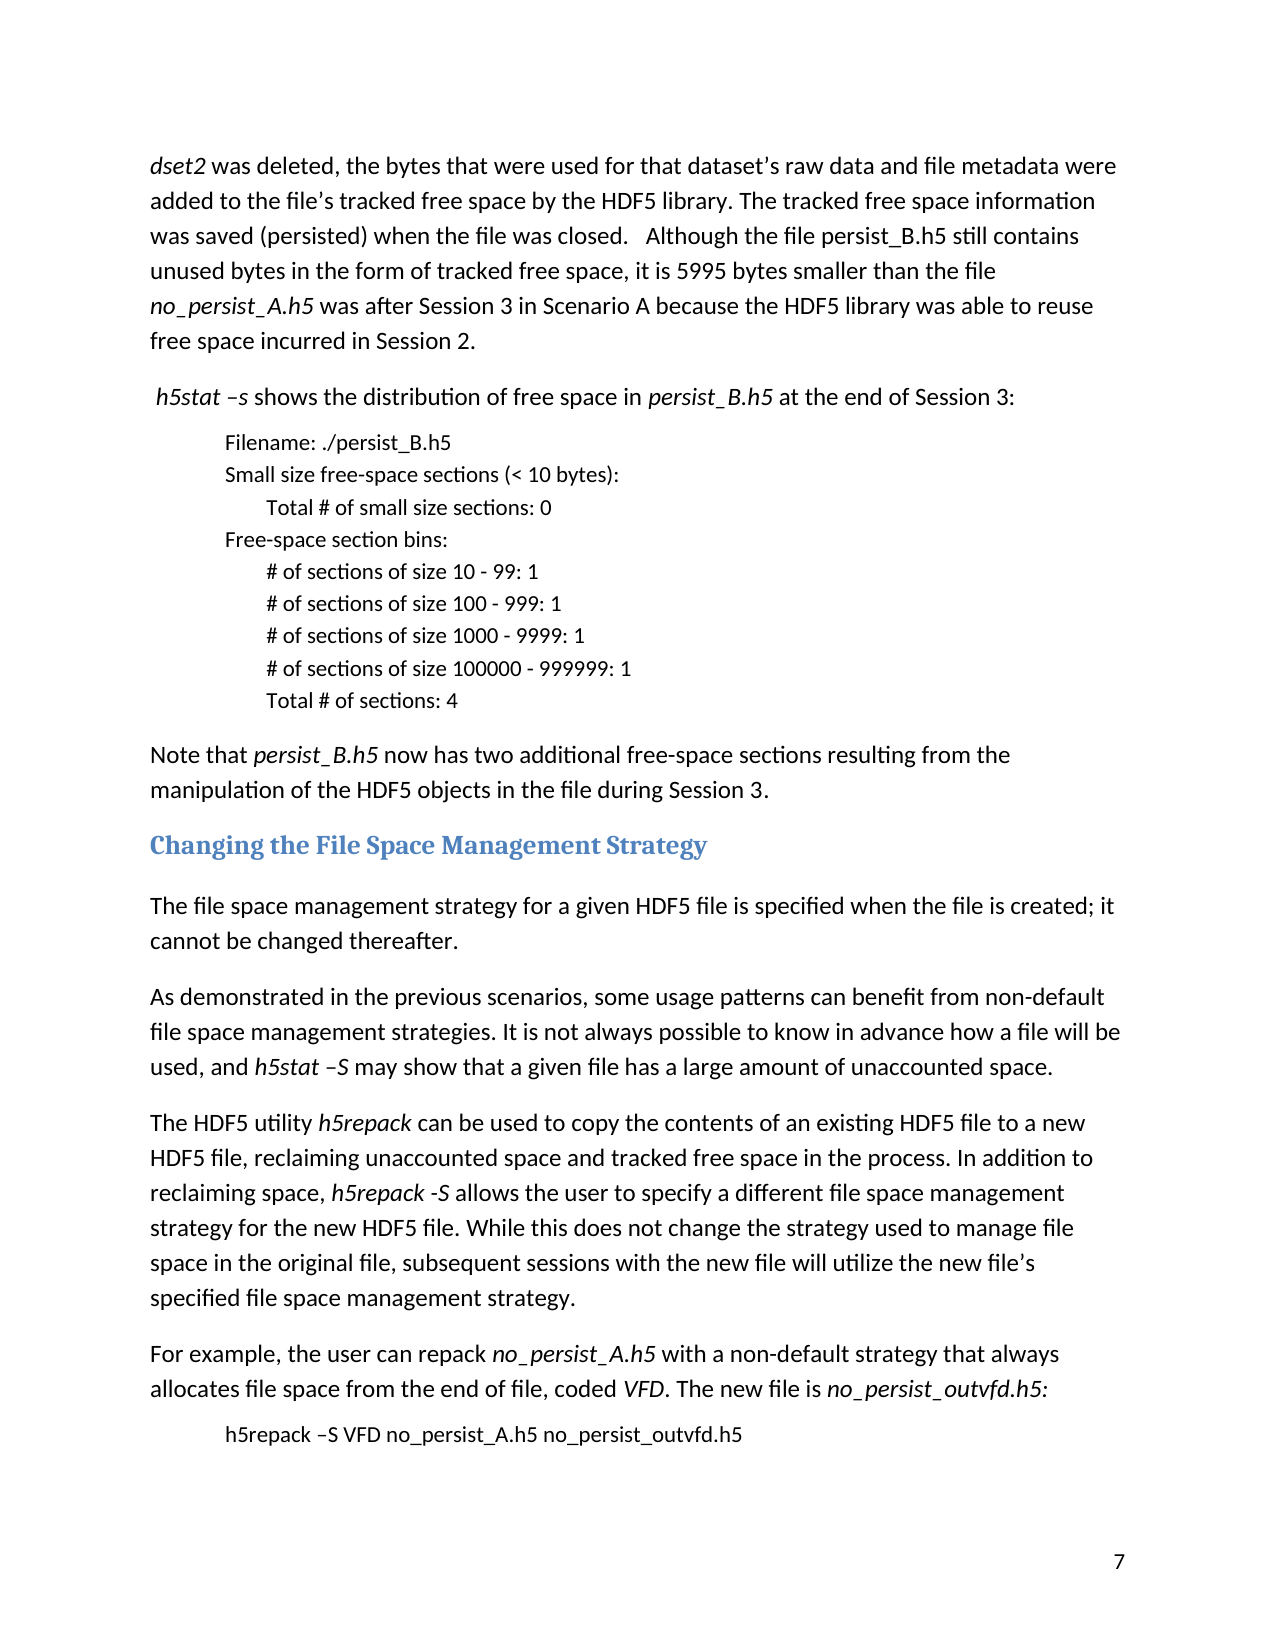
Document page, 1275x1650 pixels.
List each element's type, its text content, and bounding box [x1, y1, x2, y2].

text Note that persist_B.h5 now has two additional free-space sections resulting from the manipulation of the HDF5 objects in the file during Session 3. [150, 739, 1125, 804]
text h5stat –s shows the distribution of free space in persist_B.h5 at the end of Session 3: [150, 381, 1125, 411]
subtitle Changing the File Space Management Strategy [150, 830, 1125, 861]
text For example, the user can repack no_persist_A.h5 with a non-default strategy that always allocates file space from the end of file, coded VFD. The new file is no_persist_outvfd.h5: [150, 1338, 1125, 1403]
list # of sections of size 1000 - 9999: 1 [225, 621, 1125, 649]
list h5repack –S VFD no_persist_A.h5 no_persist_outvfd.h5 [225, 1420, 1125, 1448]
list As demonstrated in the previous scenarios, some usage patterns can benefit from non-default file space management strategies. It is not always possible to know in advance how a file will be used, and h5stat –S may show that a given file has a large amount of unaccounted space. [150, 981, 1125, 1082]
list Free-space section bins: [225, 525, 1125, 553]
list Total # of sections: 4 [225, 686, 1125, 714]
list # of sections of size 100 - 999: 1 [225, 589, 1125, 617]
text The file space management strategy for a given HDF5 file is specified when the file is created; it cannot be changed thereafter. [150, 890, 1125, 956]
list Total # of small size sections: 0 [225, 493, 1125, 521]
list # of sections of size 100000 - 999999: 1 [225, 654, 1125, 682]
list Small size free-space sections (< 10 bytes): [225, 461, 1125, 488]
list Filename: ./persist_B.h5 [225, 428, 1125, 456]
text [150, 150, 1125, 356]
list # of sections of size 10 - 99: 1 [225, 557, 1125, 585]
text The HDF5 utility h5repack can be used to copy the contents of an existing HDF5 file to a new HDF5 file, reclaiming unaccounted space and tracked free space in the process. In addition to reclaiming space, h5repack -S allows the user to specify a different file space management strategy for the new HDF5 file. While this does not change the strategy used to manage file space in the original file, subsequent sessions with the new file will utilize the new file’s specified file space management strategy. [150, 1107, 1125, 1313]
